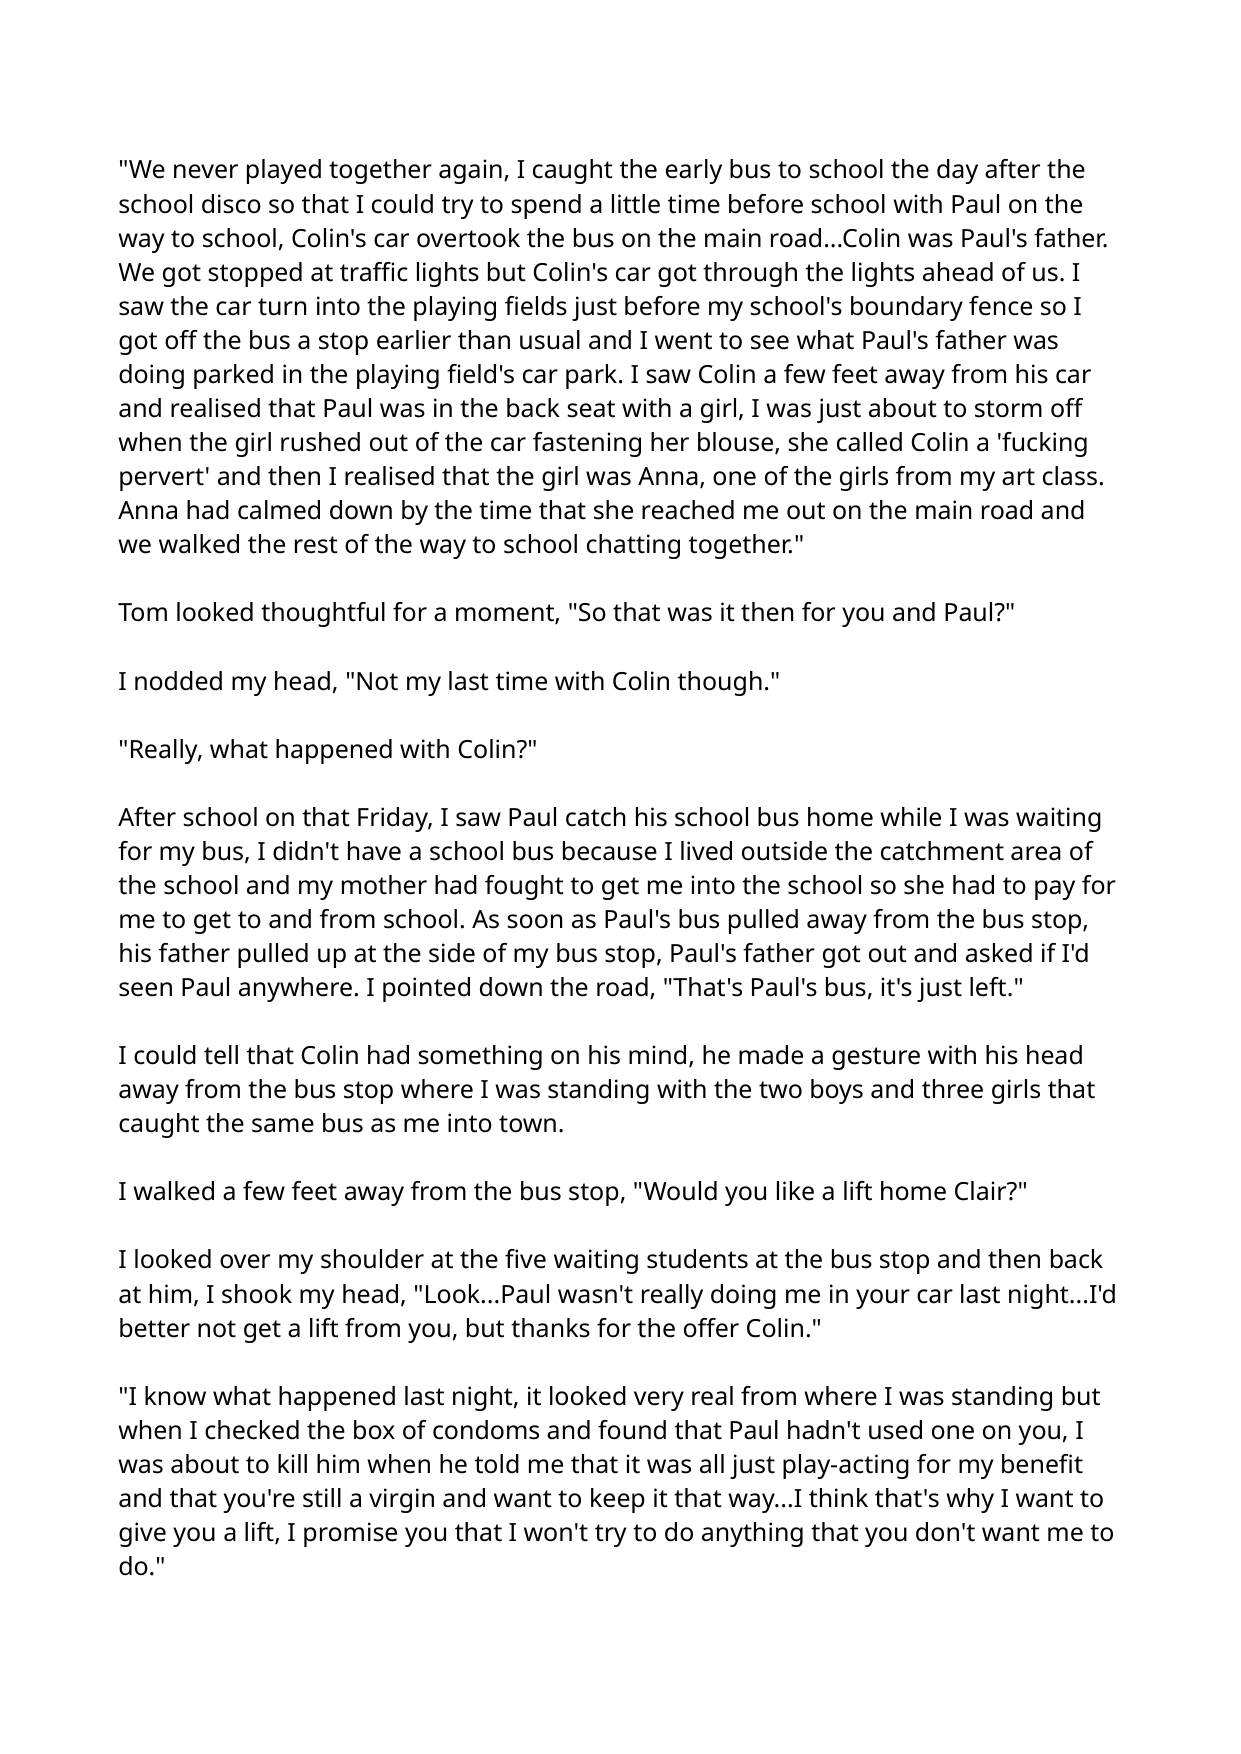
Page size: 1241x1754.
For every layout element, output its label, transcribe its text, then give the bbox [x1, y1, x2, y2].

text "We never played together again, I caught the early bus to school the day after the school disco so that I could try to spend a little time before school with Paul on the way to school, Colin's car overtook the bus on the main road...Colin was Paul's father. We got stopped at traffic lights but Colin's car got through the lights ahead of us. I saw the car turn into the playing fields just before my school's boundary fence so I got off the bus a stop earlier than usual and I went to see what Paul's father was doing parked in the playing field's car park. I saw Colin a few feet away from his car and realised that Paul was in the back seat with a girl, I was just about to storm off when the girl rushed out of the car fastening her blouse, she called Colin a 'fucking pervert' and then I realised that the girl was Anna, one of the girls from my art class. Anna had calmed down by the time that she reached me out on the main road and we walked the rest of the way to school chatting together." [118, 152, 1122, 561]
text Tom looked thoughtful for a moment, "So that was it then for you and Paul?" [118, 595, 1122, 629]
text I could tell that Colin had something on his mind, he made a gesture with his head away from the bus stop where I was standing with the two boys and three girls that caught the same bus as me into town. [118, 1038, 1122, 1140]
text "I know what happened last night, it looked very real from where I was standing but when I checked the box of condoms and found that Paul hadn't used one on you, I was about to kill him when he told me that it was all just play-acting for my benefit and that you're still a virgin and want to keep it that way...I think that's why I want to give you a lift, I promise you that I won't try to do anything that you don't want me to do." [118, 1378, 1122, 1583]
text After school on that Friday, I saw Paul catch his school bus home while I was waiting for my bus, I didn't have a school bus because I lived outside the catchment area of the school and my mother had fought to get me into the school so she had to pay for me to get to and from school. As soon as Paul's bus pulled away from the bus stop, his father pulled up at the side of my bus stop, Paul's father got out and asked if I'd seen Paul anywhere. I pointed down the road, "That's Paul's bus, it's just left." [118, 799, 1122, 1004]
text I walked a few feet away from the bus stop, "Would you like a lift home Clair?" [118, 1174, 1122, 1208]
text "Really, what happened with Colin?" [118, 731, 1122, 765]
text I nodded my head, "Not my last time with Colin though." [118, 663, 1122, 697]
text I looked over my shoulder at the five waiting students at the bus stop and then back at him, I shook my head, "Look...Paul wasn't really doing me in your car last night...I'd better not get a lift from you, but thanks for the offer Colin." [118, 1242, 1122, 1344]
